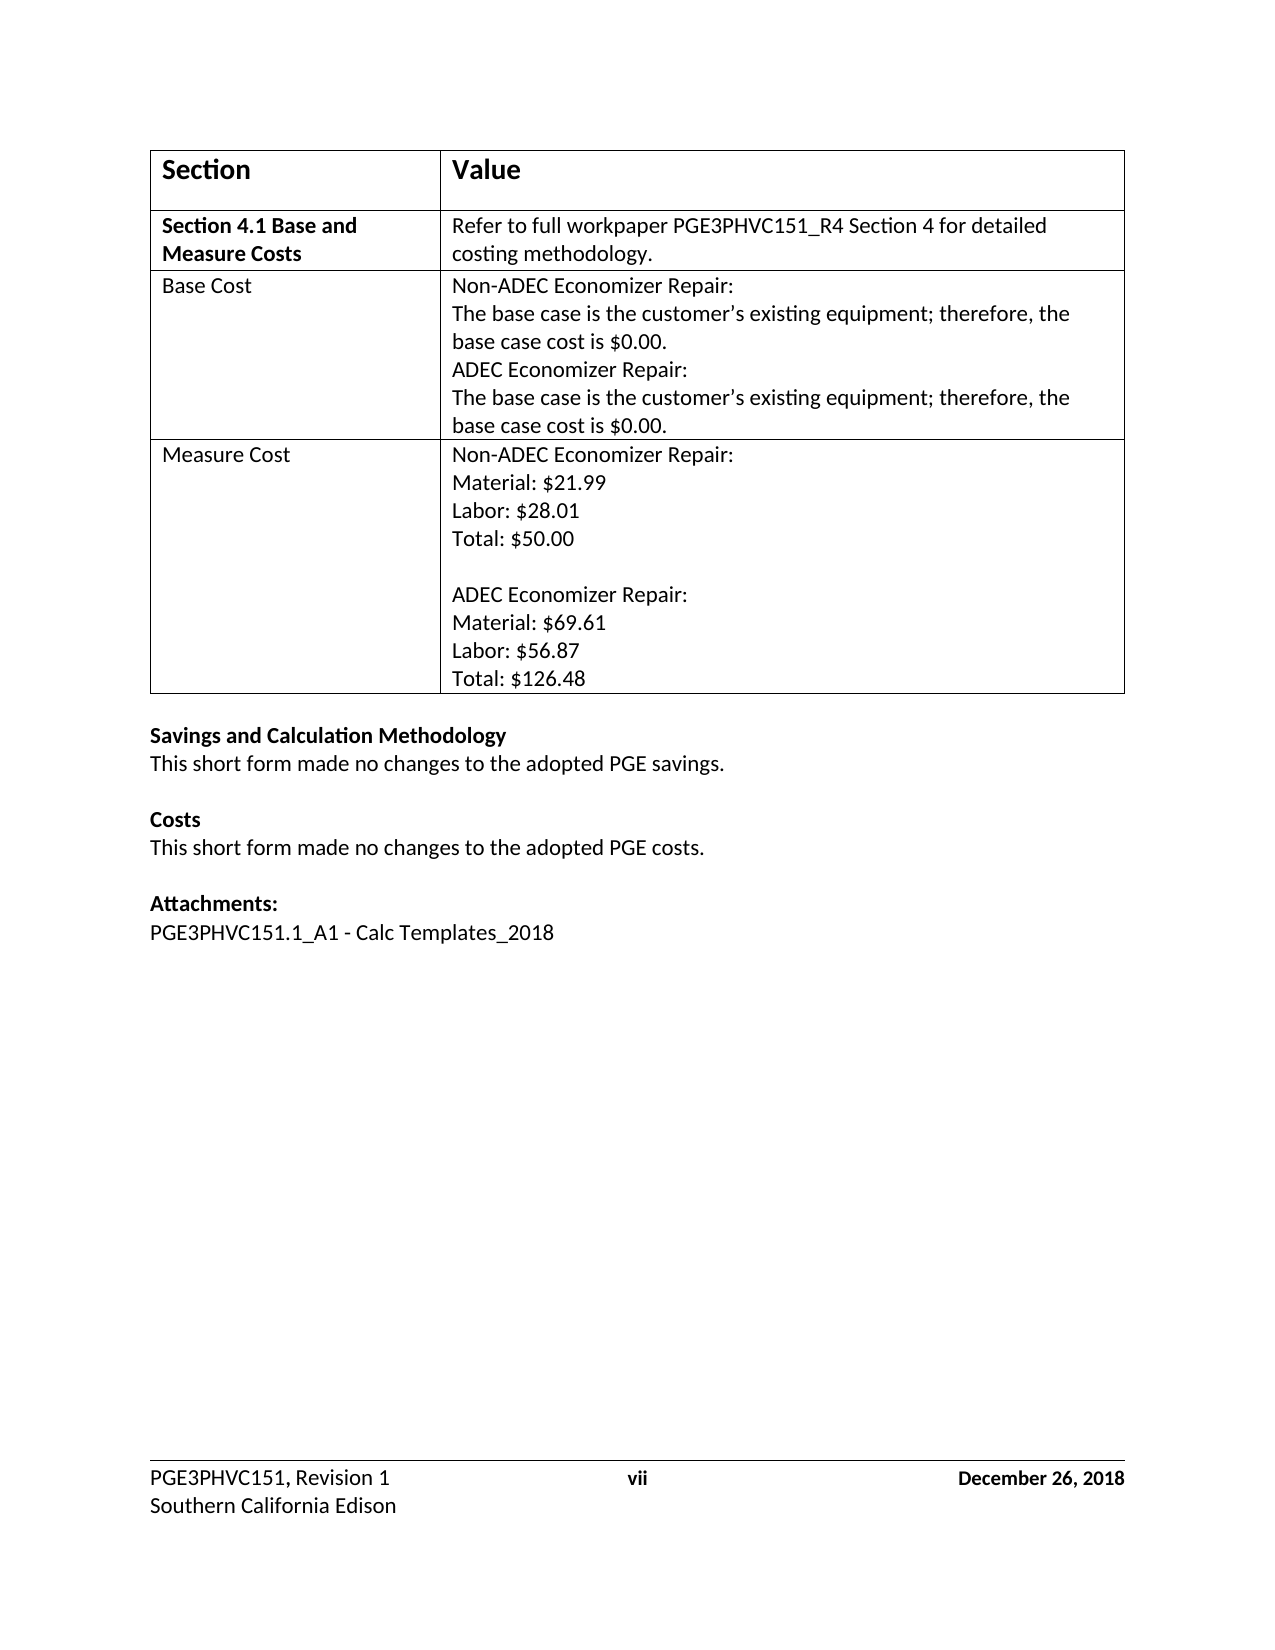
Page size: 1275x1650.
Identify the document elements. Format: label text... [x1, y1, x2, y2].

text Costs [150, 806, 1125, 833]
table_cell Non-ADEC Economizer Repair: Material: $21.99 Labor: $28.01 Total: $50.00 ADEC Economizer Repair: Material: $69.61 Labor: $56.87 Total: $126.48 [441, 440, 1124, 692]
text This short form made no changes to the adopted PGE costs. [150, 833, 1125, 862]
text PGE3PHVC151.1_A1 - Calc Templates_2018 [150, 918, 1125, 946]
table_header Value [441, 151, 1124, 210]
table_cell Section 4.1 Base and Measure Costs [151, 211, 440, 270]
table_cell Measure Cost [151, 440, 440, 692]
text This short form made no changes to the adopted PGE savings. [150, 749, 1125, 777]
table_cell Refer to full workpaper PGE3PHVC151_R4 Section 4 for detailed costing methodology. [441, 211, 1124, 270]
table_cell Base Cost [151, 271, 440, 439]
table_cell Non-ADEC Economizer Repair: The base case is the customer’s existing equipment; therefore, the base case cost is $0.00. ADEC Economizer Repair: The base case is the customer’s existing equipment; therefore, the base case cost is $0.00. [441, 271, 1124, 439]
table_header Section [151, 151, 440, 210]
text Attachments: [150, 889, 1125, 918]
text Savings and Calculation Methodology [150, 721, 1125, 749]
